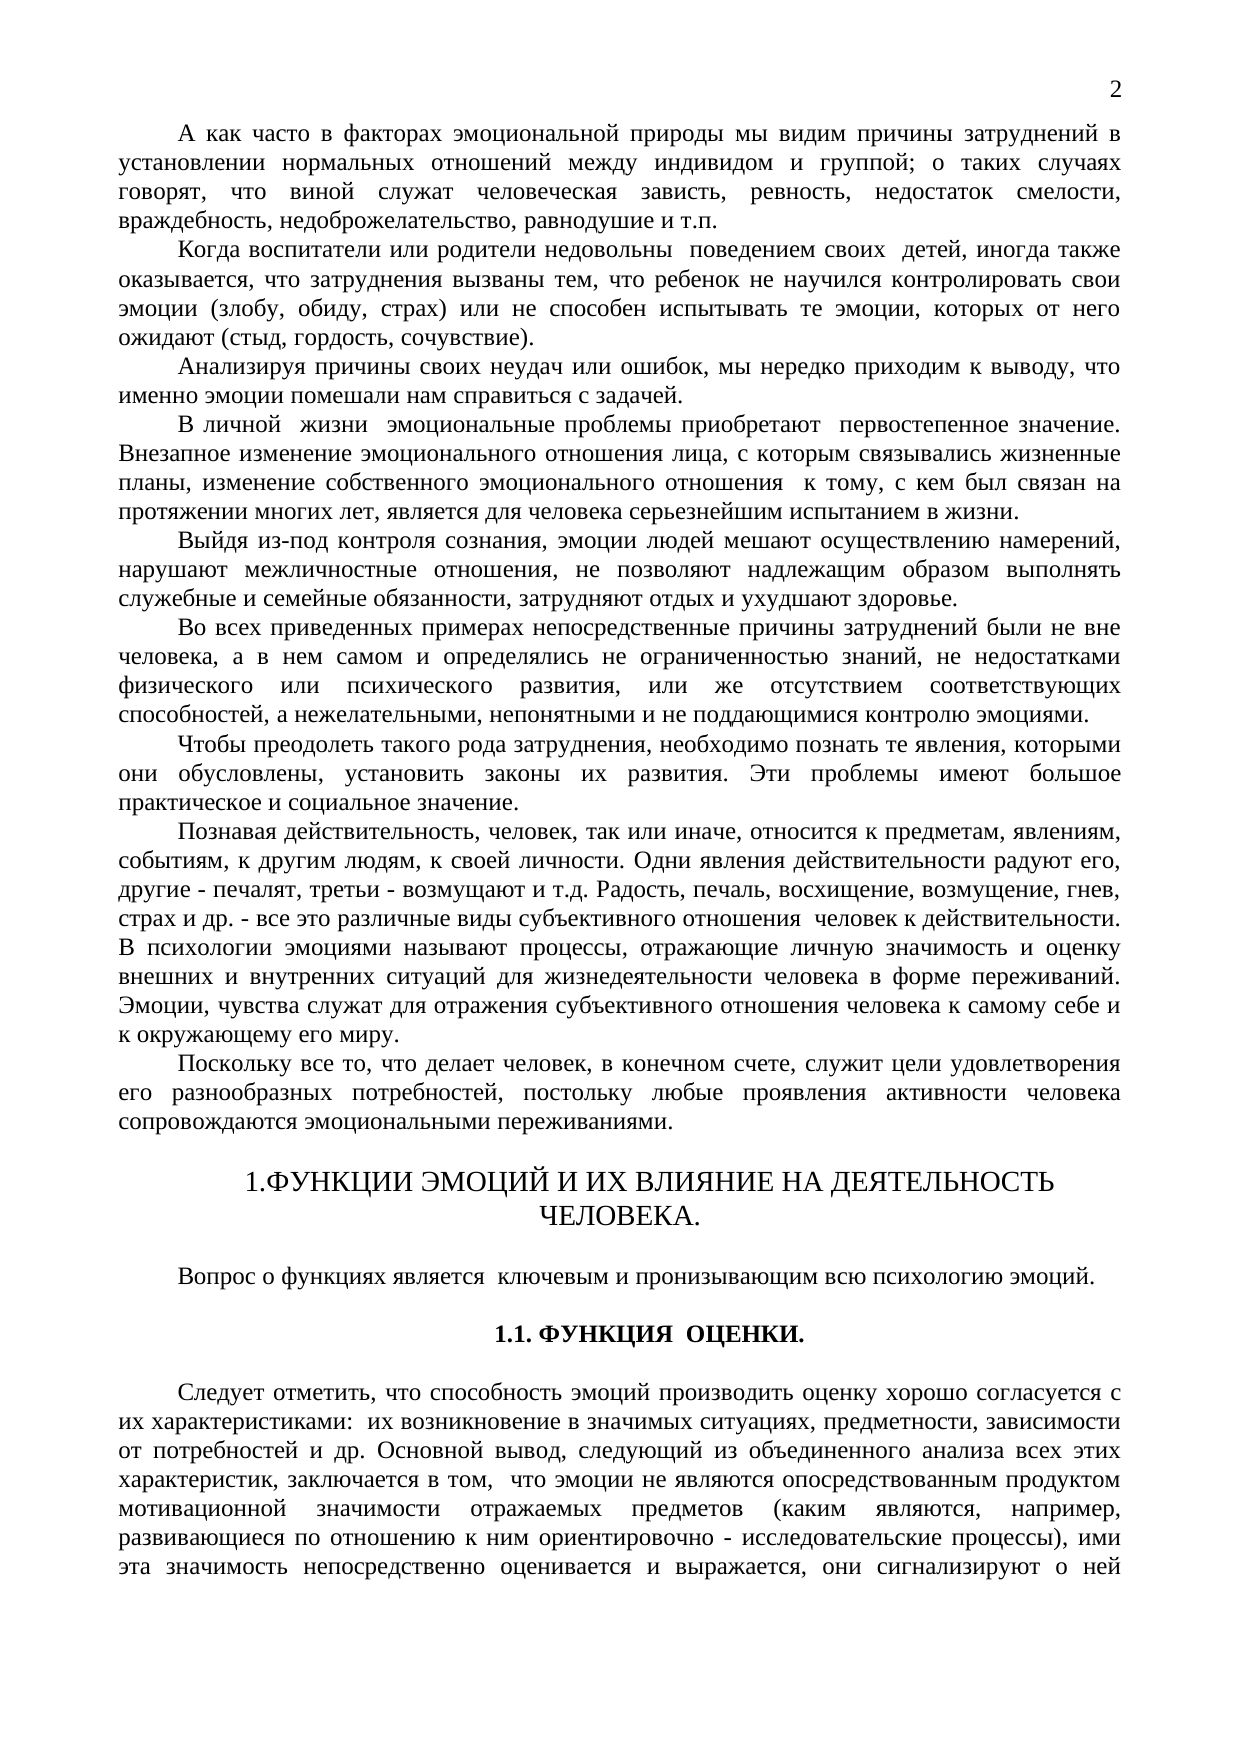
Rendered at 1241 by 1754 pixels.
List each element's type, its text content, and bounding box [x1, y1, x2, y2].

text Во всех приведенных примерах непосредственные причины затруднений были не вне человека, а в нем самом и определялись не ограниченностью знаний, не недостатками физического или психического развития, или же отсутствием соответствующих способностей, а нежелательными, непонятными и не поддающимися контролю эмоциями. [118, 612, 1122, 728]
text Поскольку все то, что делает человек, в конечном счете, служит цели удовлетворения его разнообразных потребностей, постольку любые проявления активности человека сопровождаются эмоциональными переживаниями. [118, 1048, 1122, 1135]
text 1.1. ФУНКЦИЯ ОЦЕНКИ. [118, 1319, 1122, 1348]
text Чтобы преодолеть такого рода затруднения, необходимо познать те явления, которыми они обусловлены, установить законы их развития. Эти проблемы имеют большое практическое и социальное значение. [118, 728, 1122, 816]
text А как часто в факторах эмоциональной природы мы видим причины затруднений в установлении нормальных отношений между индивидом и группой; о таких случаях говорят, что виной служат человеческая зависть, ревность, недостаток смелости, враждебность, недоброжелательство, равнодушие и т.п. [118, 118, 1122, 234]
text 1.ФУНКЦИИ ЭМОЦИЙ И ИХ ВЛИЯНИЕ НА ДЕЯТЕЛЬНОСТЬ ЧЕЛОВЕКА. [118, 1164, 1122, 1231]
text Анализируя причины своих неудач или ошибок, мы нередко приходим к выводу, что именно эмоции помешали нам справиться с задачей. [118, 351, 1122, 409]
text Когда воспитатели или родители недовольны поведением своих детей, иногда также оказывается, что затруднения вызваны тем, что ребенок не научился контролировать свои эмоции (злобу, обиду, страх) или не способен испытывать те эмоции, которых от него ожидают (стыд, гордость, сочувствие). [118, 234, 1122, 351]
text Познавая действительность, человек, так или иначе, относится к предметам, явлениям, событиям, к другим людям, к своей личности. Одни явления действительности радуют его, другие - печалят, третьи - возмущают и т.д. Радость, печаль, восхищение, возмущение, гнев, страх и др. - все это различные виды субъективного отношения человек к действительности. В психологии эмоциями называют процессы, отражающие личную значимость и оценку внешних и внутренних ситуаций для жизнедеятельности человека в форме переживаний. Эмоции, чувства служат для отражения субъективного отношения человека к самому себе и к окружающему его миру. [118, 816, 1122, 1048]
text В личной жизни эмоциональные проблемы приобретают первостепенное значение. Внезапное изменение эмоционального отношения лица, с которым связывались жизненные планы, изменение собственного эмоционального отношения к тому, с кем был связан на протяжении многих лет, является для человека серьезнейшим испытанием в жизни. [118, 409, 1122, 525]
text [118, 1377, 1122, 1580]
text Выйдя из-под контроля сознания, эмоции людей мешают осуществлению намерений, нарушают межличностные отношения, не позволяют надлежащим образом выполнять служебные и семейные обязанности, затрудняют отдых и ухудшают здоровье. [118, 525, 1122, 612]
text Вопрос о функциях является ключевым и пронизывающим всю психологию эмоций. [118, 1261, 1122, 1289]
